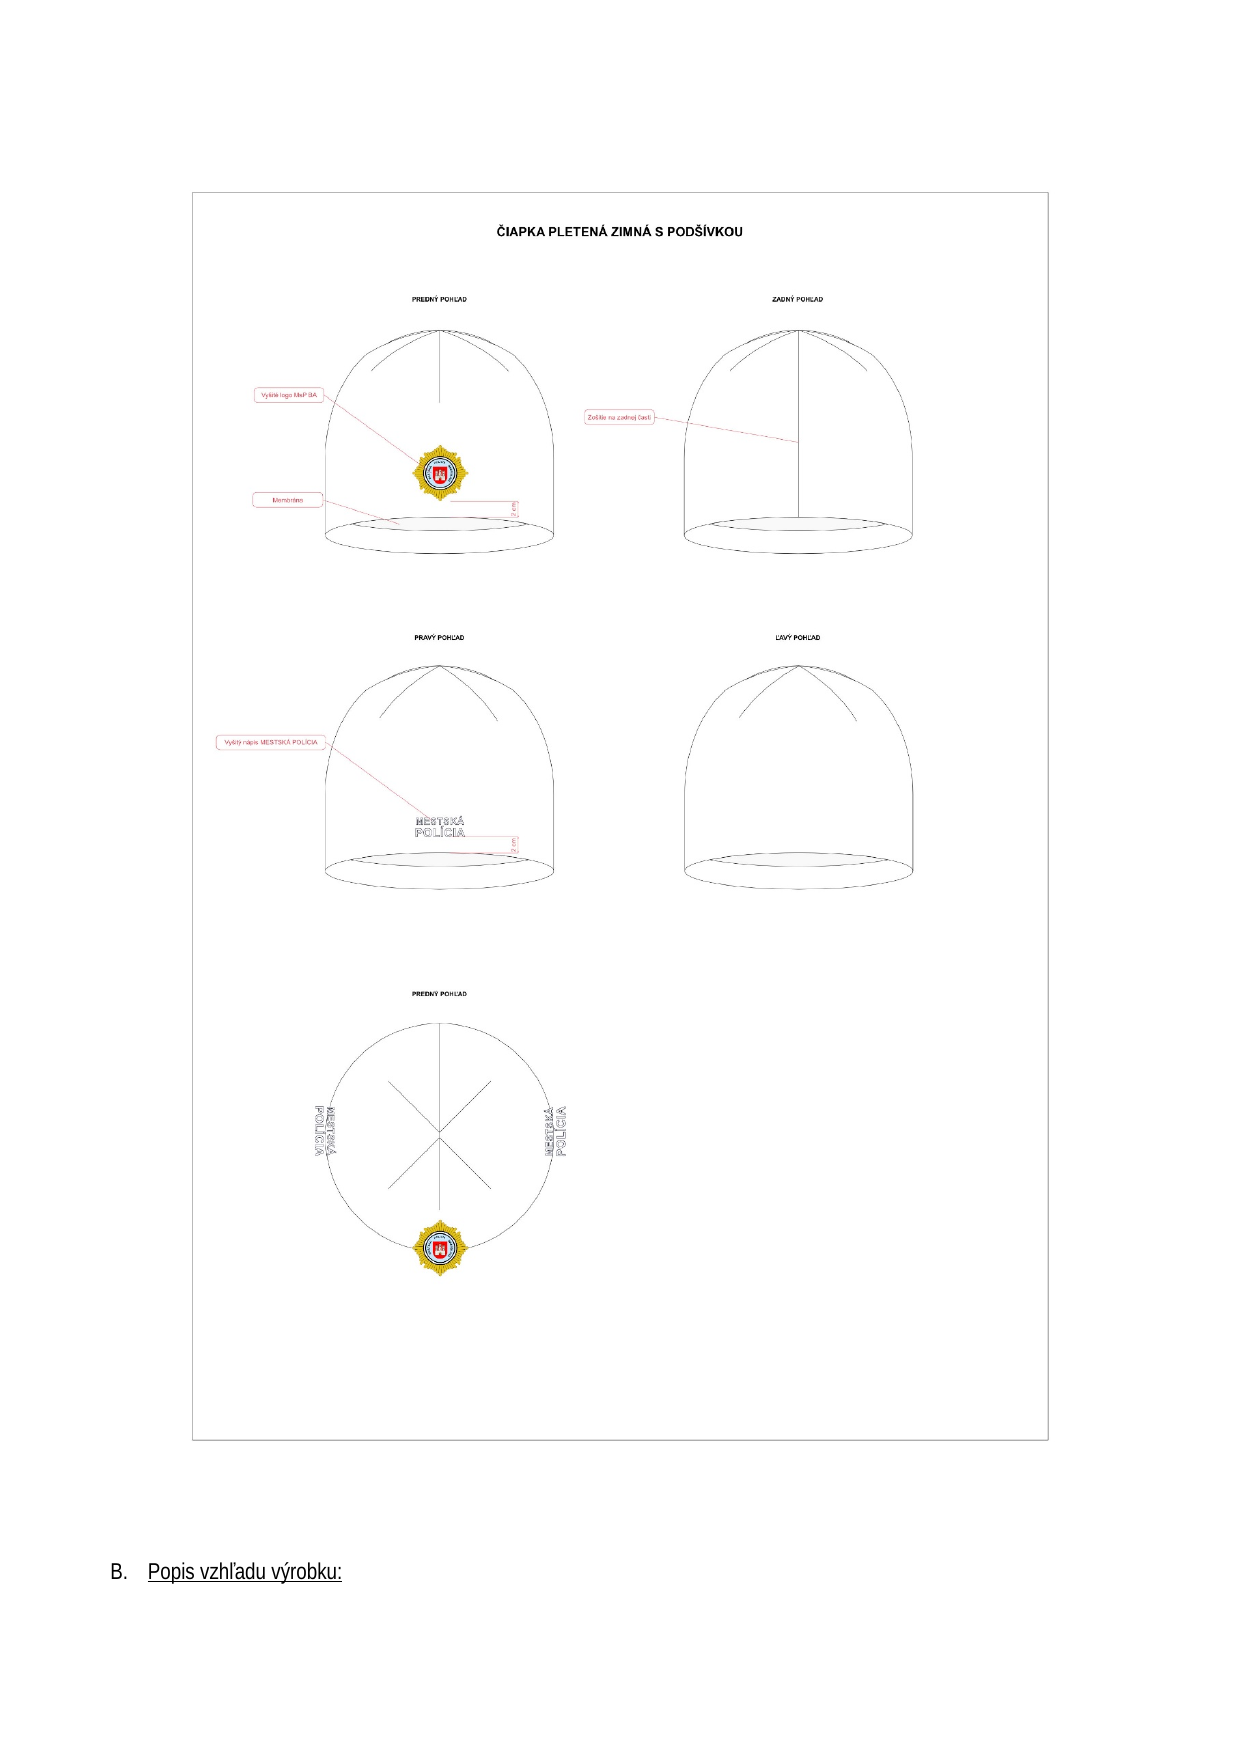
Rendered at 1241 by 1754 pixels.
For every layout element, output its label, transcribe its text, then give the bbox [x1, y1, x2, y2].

list Popis vzhľadu výrobku: [110, 1558, 1093, 1584]
picture [147, 147, 1093, 1485]
